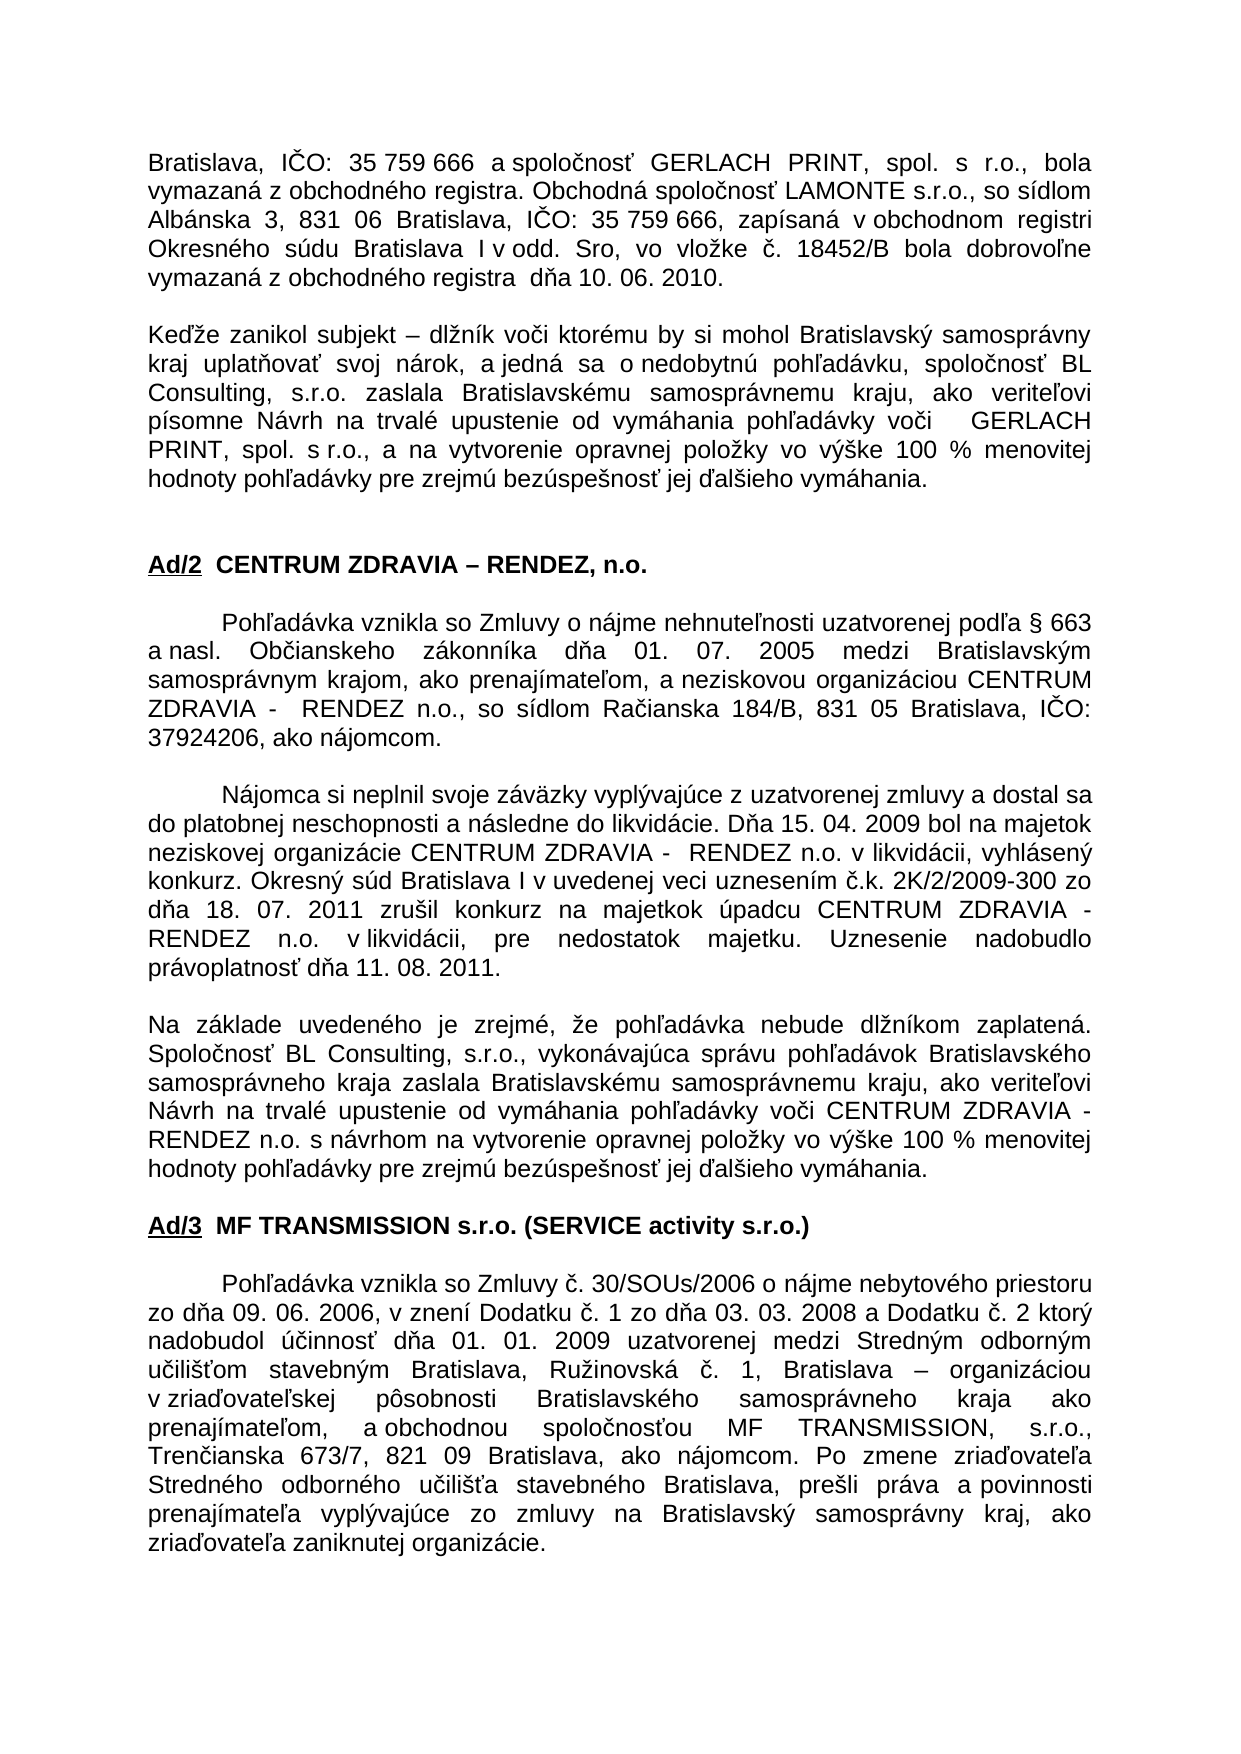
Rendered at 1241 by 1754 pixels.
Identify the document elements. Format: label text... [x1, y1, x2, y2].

text Pohľadávka vznikla so Zmluvy č. 30/SOUs/2006 o nájme nebytového priestoru zo dňa 09. 06. 2006, v znení Dodatku č. 1 zo dňa 03. 03. 2008 a Dodatku č. 2 ktorý nadobudol účinnosť dňa 01. 01. 2009 uzatvorenej medzi Stredným odborným učilišťom stavebným Bratislava, Ružinovská č. 1, Bratislava – organizáciou v zriaďovateľskej pôsobnosti Bratislavského samosprávneho kraja ako prenajímateľom, a obchodnou spoločnosťou MF TRANSMISSION, s.r.o., Trenčianska 673/7, 821 09 Bratislava, ako nájomcom. Po zmene zriaďovateľa Stredného odborného učilišťa stavebného Bratislava, prešli práva a povinnosti prenajímateľa vyplývajúce zo zmluvy na Bratislavský samosprávny kraj, ako zriaďovateľa zaniknutej organizácie. [148, 1269, 1093, 1556]
text Ad/3 MF TRANSMISSION s.r.o. (SERVICE activity s.r.o.) [148, 1211, 1093, 1240]
text Na základe uvedeného je zrejmé, že pohľadávka nebude dlžníkom zaplatená. Spoločnosť BL Consulting, s.r.o., vykonávajúca správu pohľadávok Bratislavského samosprávneho kraja zaslala Bratislavskému samosprávnemu kraju, ako veriteľovi Návrh na trvalé upustenie od vymáhania pohľadávky voči CENTRUM ZDRAVIA - RENDEZ n.o. s návrhom na vytvorenie opravnej položky vo výške 100 % menovitej hodnoty pohľadávky pre zrejmú bezúspešnosť jej ďalšieho vymáhania. [148, 1010, 1093, 1183]
text Ad/2 CENTRUM ZDRAVIA – RENDEZ, n.o. [148, 550, 1093, 579]
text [148, 148, 1093, 291]
text Pohľadávka vznikla so Zmluvy o nájme nehnuteľnosti uzatvorenej podľa § 663 a nasl. Občianskeho zákonníka dňa 01. 07. 2005 medzi Bratislavským samosprávnym krajom, ako prenajímateľom, a neziskovou organizáciou CENTRUM ZDRAVIA - RENDEZ n.o., so sídlom Račianska 184/B, 831 05 Bratislava, IČO: 37924206, ako nájomcom. [148, 608, 1093, 751]
text Keďže zanikol subjekt – dlžník voči ktorému by si mohol Bratislavský samosprávny kraj uplatňovať svoj nárok, a jedná sa o nedobytnú pohľadávku, spoločnosť BL Consulting, s.r.o. zaslala Bratislavskému samosprávnemu kraju, ako veriteľovi písomne Návrh na trvalé upustenie od vymáhania pohľadávky voči GERLACH PRINT, spol. s r.o., a na vytvorenie opravnej položky vo výške 100 % menovitej hodnoty pohľadávky pre zrejmú bezúspešnosť jej ďalšieho vymáhania. [148, 320, 1093, 493]
text Nájomca si neplnil svoje záväzky vyplývajúce z uzatvorenej zmluvy a dostal sa do platobnej neschopnosti a následne do likvidácie. Dňa 15. 04. 2009 bol na majetok neziskovej organizácie CENTRUM ZDRAVIA - RENDEZ n.o. v likvidácii, vyhlásený konkurz. Okresný súd Bratislava I v uvedenej veci uznesením č.k. 2K/2/2009-300 zo dňa 18. 07. 2011 zrušil konkurz na majetkok úpadcu CENTRUM ZDRAVIA - RENDEZ n.o. v likvidácii, pre nedostatok majetku. Uznesenie nadobudlo právoplatnosť dňa 11. 08. 2011. [148, 780, 1093, 981]
